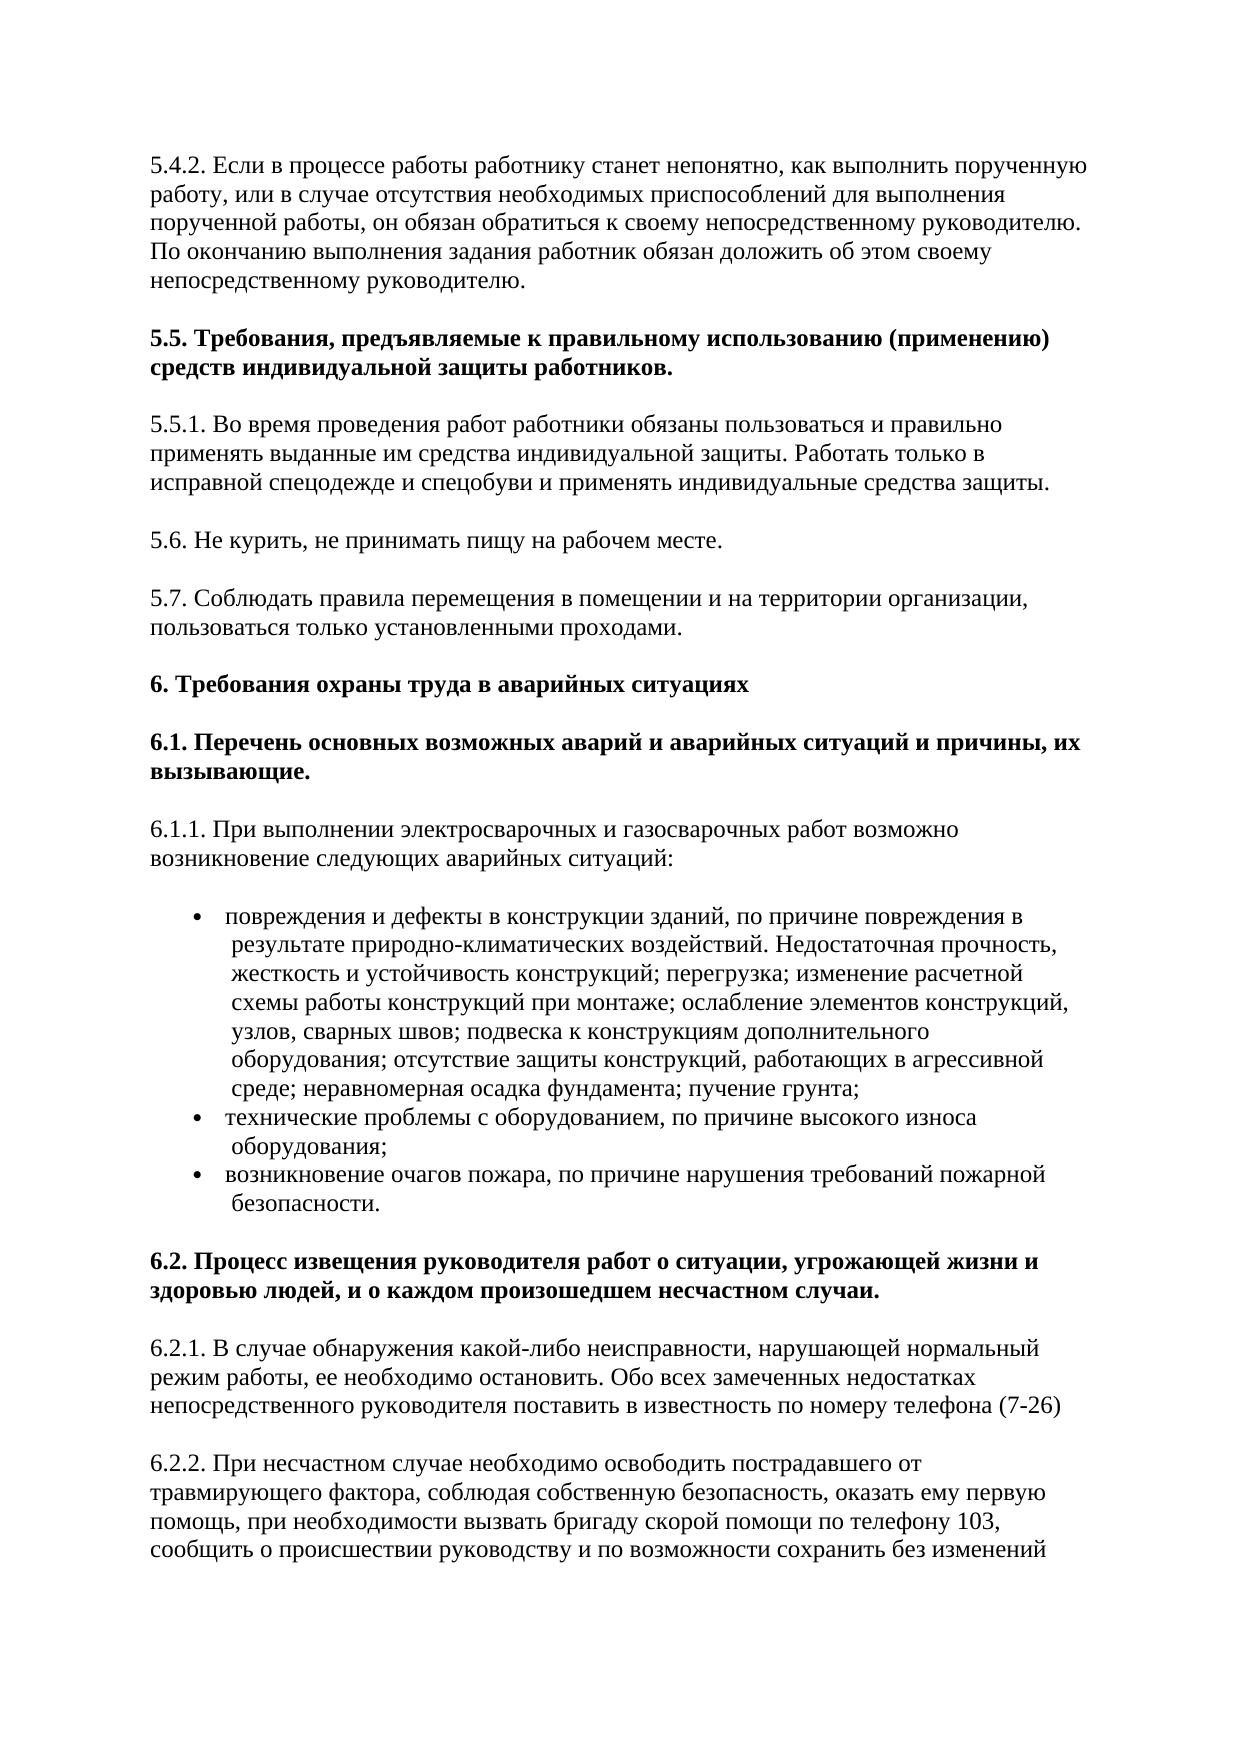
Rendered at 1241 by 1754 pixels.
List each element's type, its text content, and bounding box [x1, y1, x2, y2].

text 5.7. Соблюдать правила перемещения в помещении и на территории организации, пользоваться только установленными проходами. [150, 583, 1090, 640]
text 5.5.1. Во время проведения работ работники обязаны пользоваться и правильно применять выданные им средства индивидуальной защиты. Работать только в исправной спецодежде и спецобуви и применять индивидуальные средства защиты. [150, 409, 1090, 496]
text 6.2. Процесс извещения руководителя работ о ситуации, угрожающей жизни и здоровью людей, и о каждом произошедшем несчастном случаи. [150, 1275, 1090, 1333]
list повреждения и дефекты в конструкции зданий, по причине повреждения в результате природно-климатических воздействий. Недостаточная прочность, жесткость и устойчивость конструкций; перегрузка; изменение расчетной схемы работы конструкций при монтаже; ослабление элементов конструкций, узлов, сварных швов; подвеска к конструкциям дополнительного оборудования; отсутствие защиты конструкций, работающих в агрессивной среде; неравномерная осадка фундамента; пучение грунта; [194, 901, 1071, 1102]
text 6. Требования охраны труда в аварийных ситуациях [150, 669, 1090, 698]
text 6.2.1. В случае обнаружения какой-либо неисправности, нарушающей нормальный режим работы, ее необходимо остановить. Обо всех замеченных недостатках непосредственного руководителя поставить в известность по номеру телефона (7-26) [150, 1362, 1090, 1448]
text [150, 1477, 1090, 1592]
text 6.1.1. При выполнении электросварочных и газосварочных работ возможно возникновение следующих аварийных ситуаций: [150, 814, 1090, 872]
text 5.5. Требования, предъявляемые к правильному использованию (применению) средств индивидуальной защиты работников. [150, 323, 1090, 380]
text 5.6. Не курить, не принимать пищу на рабочем месте. [150, 525, 1090, 554]
text 5.4.2. Если в процессе работы работнику станет непонятно, как выполнить порученную работу, или в случае отсутствия необходимых приспособлений для выполнения порученной работы, он обязан обратиться к своему непосредственному руководителю. По окончанию выполнения задания работник обязан доложить об этом своему непосредственному руководителю. [150, 150, 1090, 294]
text 6.1. Перечень основных возможных аварий и аварийных ситуаций и причины, их вызывающие. [150, 727, 1090, 785]
list возникновение очагов пожара, по причине нарушения требований пожарной безопасности. [194, 1189, 1071, 1246]
list технические проблемы с оборудованием, по причине высокого износа оборудования; [194, 1102, 1071, 1159]
